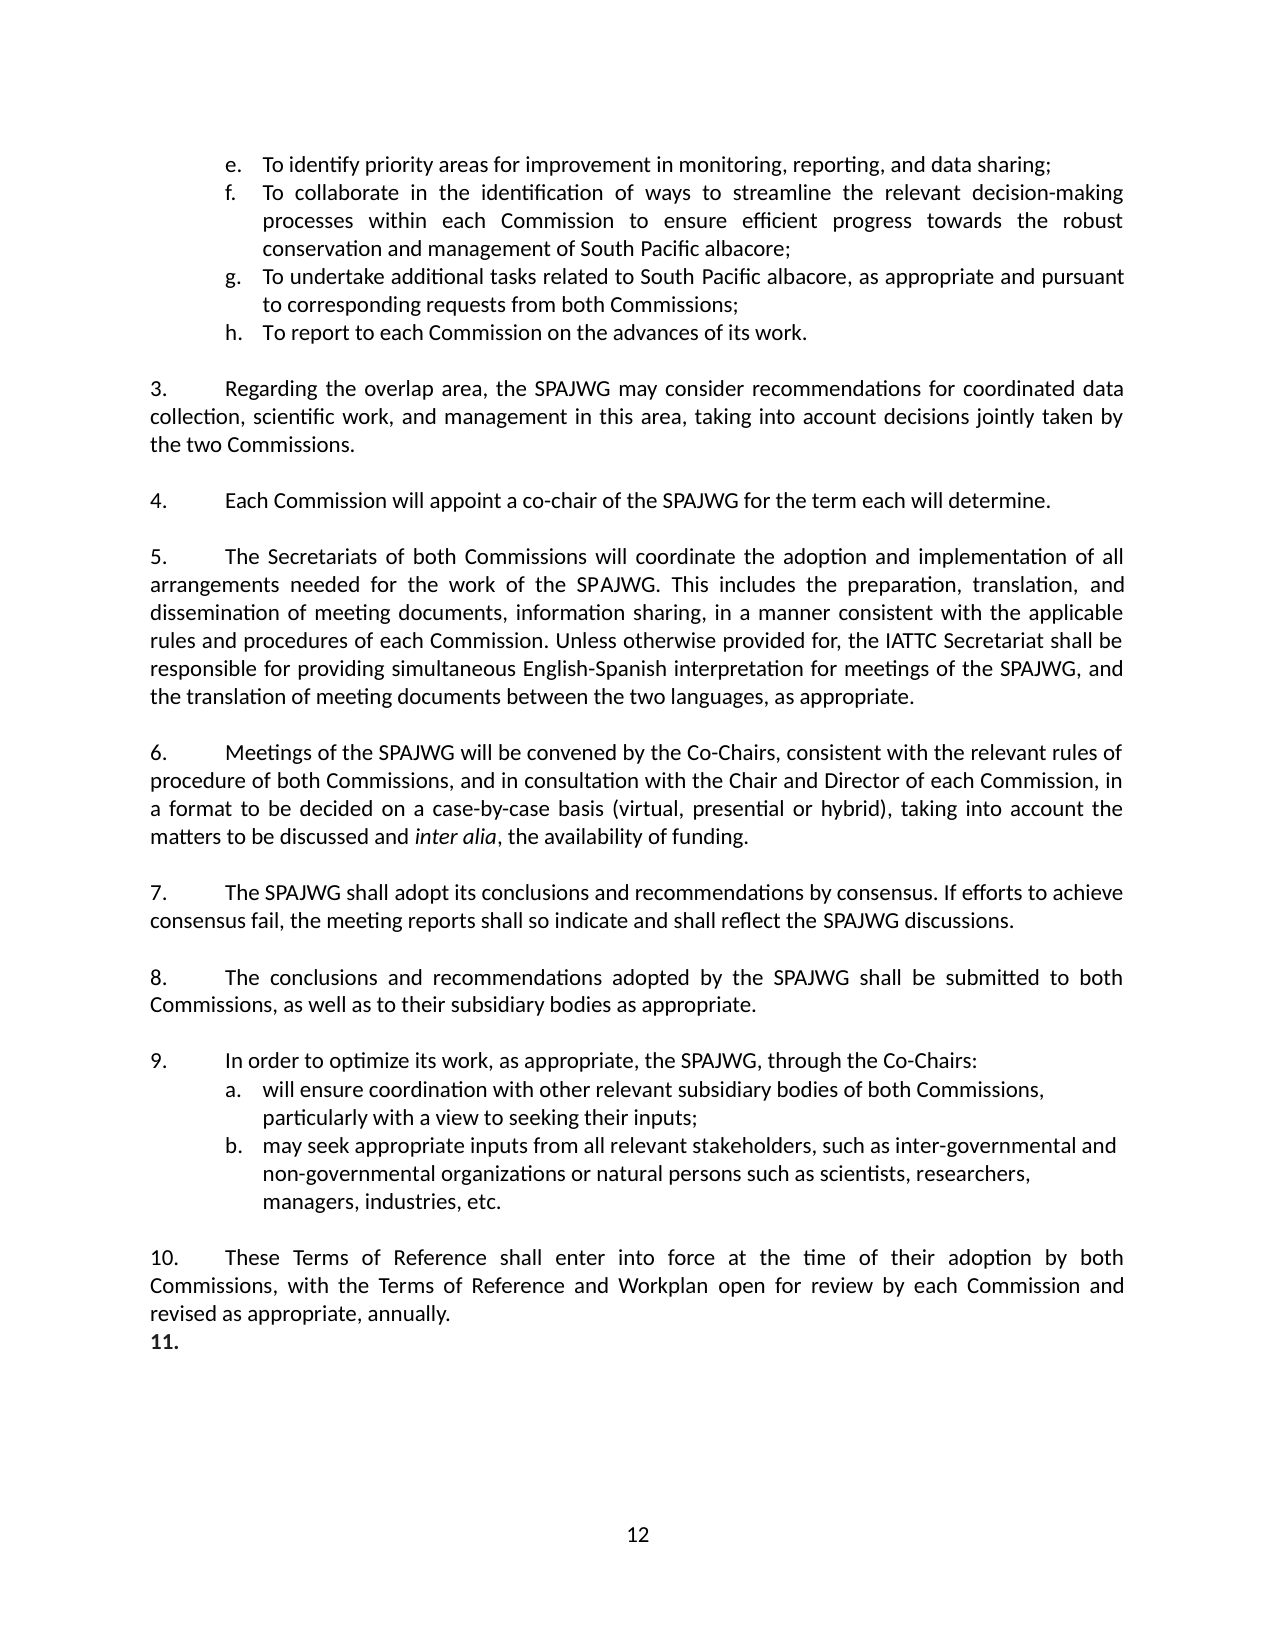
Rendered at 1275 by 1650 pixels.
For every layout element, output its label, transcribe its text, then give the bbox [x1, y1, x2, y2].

list may seek appropriate inputs from all relevant stakeholders, such as inter-governmental and non-governmental organizations or natural persons such as scientists, researchers, managers, industries, etc. [225, 1131, 1125, 1215]
list The SPAJWG shall adopt its conclusions and recommendations by consensus. If efforts to achieve consensus fail, the meeting reports shall so indicate and shall reflect the SPAJWG discussions. [150, 878, 1125, 934]
list These Terms of Reference shall enter into force at the time of their adoption by both Commissions, with the Terms of Reference and Workplan open for review by each Commission and revised as appropriate, annually. [150, 1243, 1125, 1327]
list Meetings of the SPAJWG will be convened by the Co-Chairs, consistent with the relevant rules of procedure of both Commissions, and in consultation with the Chair and Director of each Commission, in a format to be decided on a case-by-case basis (virtual, presential or hybrid), taking into account the matters to be discussed and inter alia, the availability of funding. [150, 738, 1125, 851]
list The Secretariats of both Commissions will coordinate the adoption and implementation of all arrangements needed for the work of the SPAJWG. This includes the preparation, translation, and dissemination of meeting documents, information sharing, in a manner consistent with the applicable rules and procedures of each Commission. Unless otherwise provided for, the IATTC Secretariat shall be responsible for providing simultaneous English-Spanish interpretation for meetings of the SPAJWG, and the translation of meeting documents between the two languages, as appropriate. [150, 542, 1125, 710]
list The conclusions and recommendations adopted by the SPAJWG shall be submitted to both Commissions, as well as to their subsidiary bodies as appropriate. [150, 963, 1125, 1019]
list To collaborate in the identification of ways to streamline the relevant decision-making processes within each Commission to ensure efficient progress towards the robust conservation and management of South Pacific albacore; [225, 178, 1125, 262]
list Each Commission will appoint a co-chair of the SPAJWG for the term each will determine. [150, 486, 1125, 514]
list will ensure coordination with other relevant subsidiary bodies of both Commissions, particularly with a view to seeking their inputs; [225, 1075, 1125, 1131]
list In order to optimize its work, as appropriate, the SPAJWG, through the Co-Chairs: [150, 1047, 1125, 1075]
list To identify priority areas for improvement in monitoring, reporting, and data sharing; [225, 150, 1125, 178]
list To report to each Commission on the advances of its work. [225, 318, 1125, 346]
list To undertake additional tasks related to South Pacific albacore, as appropriate and pursuant to corresponding requests from both Commissions; [225, 262, 1125, 318]
list Regarding the overlap area, the SPAJWG may consider recommendations for coordinated data collection, scientific work, and management in this area, taking into account decisions jointly taken by the two Commissions. [150, 374, 1125, 458]
